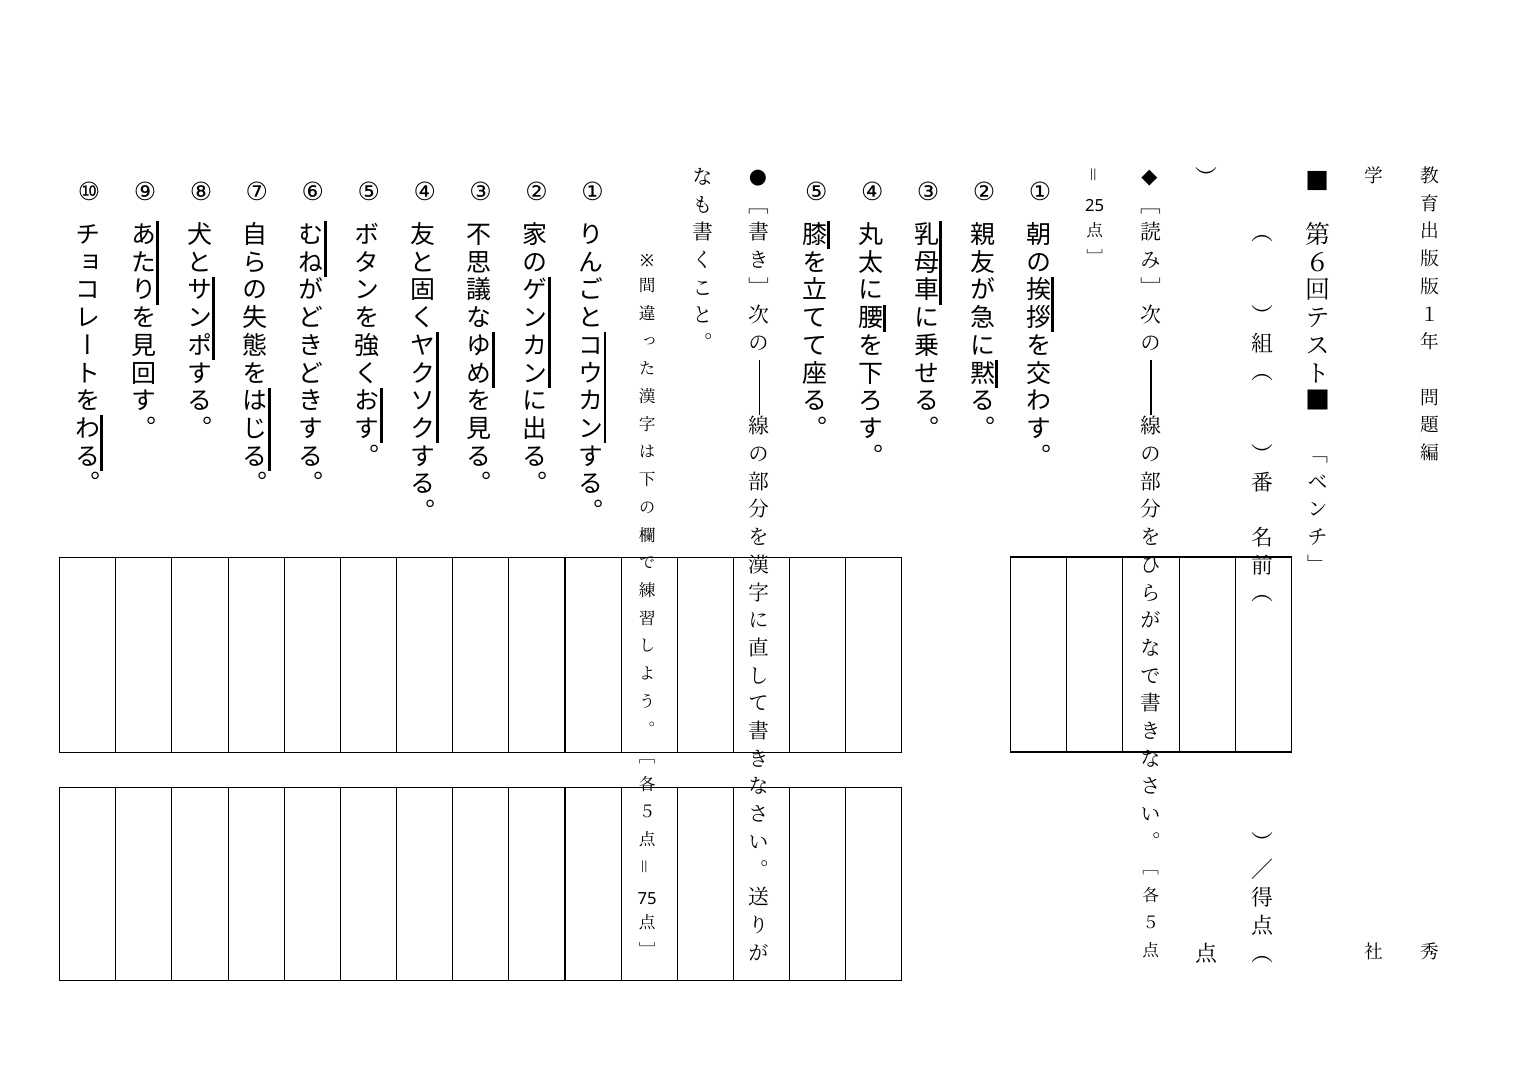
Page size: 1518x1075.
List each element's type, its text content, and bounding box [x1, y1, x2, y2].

text ④ 丸太に腰を下ろす。 [843, 166, 899, 969]
text ※間違った漢字は下の欄で練習しよう。［各５点＝75点］ [619, 166, 675, 969]
text ⑤ 膝を立てて座る。 [787, 166, 843, 969]
text ■第６回テスト■ 「ベンチ」 [1290, 166, 1346, 969]
text ② 家のゲンカンに出る。 [507, 166, 563, 969]
text ① 朝の挨拶を交わす。 [1011, 166, 1066, 969]
text （ ）組（ ）番 名前（ ）／得点（ ）点 [1178, 166, 1290, 969]
text ⑧ 犬とサンポする。 [171, 166, 227, 969]
text 教育出版版１年 問題編 秀学社 [1346, 166, 1458, 969]
text ⑦ 自らの失態をはじる。 [227, 166, 283, 969]
text ⑤ ボタンを強くおす。 [339, 166, 395, 969]
text ② 親友が急に黙る。 [954, 166, 1011, 969]
text ④ 友と固くヤクソクする。 [395, 166, 451, 969]
text ⑩ チョコレートをわる。 [59, 166, 116, 969]
text ●［書き］次の 線の部分を漢字に直して書きなさい。送りがなも書くこと。 [675, 166, 787, 969]
text ⑨ あたりを見回す。 [116, 166, 171, 969]
text ◆［読み］次の 線の部分をひらがなで書きなさい。［各５点＝25点］ [1066, 166, 1178, 969]
text ⑥ むねがどきどきする。 [283, 166, 339, 969]
text ③ 乳母車に乗せる。 [899, 166, 954, 969]
text ③ 不思議なゆめを見る。 [451, 166, 507, 969]
text ① りんごとコウカンする。 [563, 166, 619, 969]
